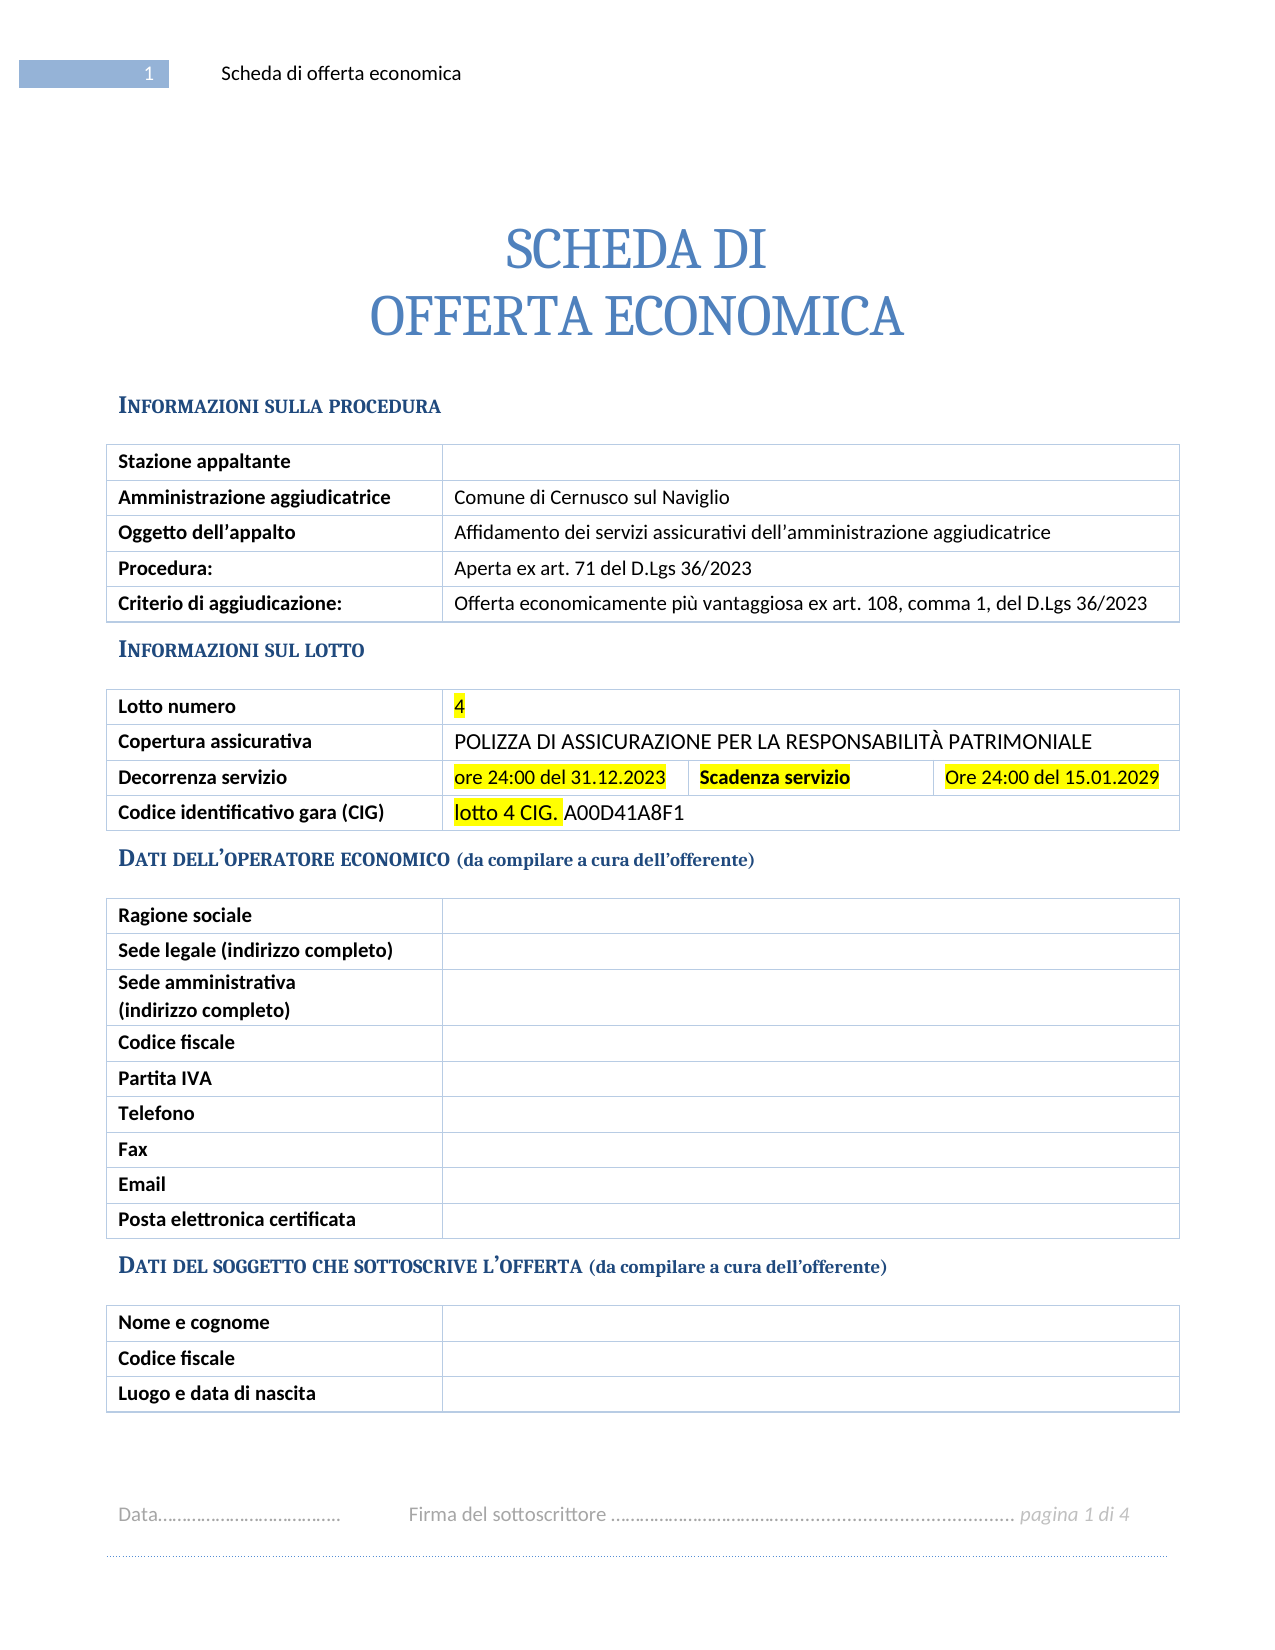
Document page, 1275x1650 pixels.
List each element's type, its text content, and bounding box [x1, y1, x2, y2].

table_header [443, 899, 1179, 933]
table_cell [443, 1204, 1179, 1238]
table_cell Oggetto dell’appalto [107, 516, 442, 551]
table_cell Telefono [107, 1097, 442, 1132]
table_cell Comune di Cernusco sul Naviglio [443, 481, 1179, 515]
table_cell Scadenza servizio [689, 761, 933, 795]
subtitle Dati del soggetto che sottoscrive l’offerta (da compilare a cura dell’offerente) [118, 1251, 1157, 1280]
subtitle Informazioni sul lotto [118, 635, 1157, 664]
table_cell Copertura assicurativa [107, 725, 442, 759]
table_cell Codice identificativo gara (CIG) [107, 796, 442, 830]
table_cell [443, 1377, 1179, 1411]
table_cell [443, 1062, 1179, 1096]
table_cell Email [107, 1168, 442, 1202]
table_cell Ore 24:00 del 15.01.2029 [934, 761, 1179, 795]
table_cell Sede legale (indirizzo completo) [107, 934, 442, 968]
table_cell Procedura: [107, 552, 442, 586]
table_header Nome e cognome [107, 1306, 442, 1341]
table_cell [443, 1133, 1179, 1167]
table_cell Affidamento dei servizi assicurativi dell’amministrazione aggiudicatrice [443, 516, 1179, 551]
table_cell Sede amministrativa (indirizzo completo) [107, 970, 442, 1025]
table_cell Codice fiscale [107, 1342, 442, 1376]
table_cell [443, 934, 1179, 968]
table_cell Amministrazione aggiudicatrice [107, 481, 442, 515]
table_cell lotto 4 CIG. A00D41A8F1 [443, 796, 1179, 830]
table_header Lotto numero [107, 690, 442, 724]
table_cell [443, 1342, 1179, 1376]
table_cell [443, 1168, 1179, 1202]
table_header 4 [443, 690, 1179, 724]
table_cell Fax [107, 1133, 442, 1167]
table_cell Decorrenza servizio [107, 761, 442, 795]
table_cell Codice fiscale [107, 1026, 442, 1061]
table_cell POLIZZA DI ASSICURAZIONE PER LA RESPONSABILITÀ PATRIMONIALE [443, 725, 1179, 759]
table_cell Criterio di aggiudicazione: [107, 587, 442, 621]
table_cell Aperta ex art. 71 del D.Lgs 36/2023 [443, 552, 1179, 586]
table_header Ragione sociale [107, 899, 442, 933]
subtitle Informazioni sulla procedura [118, 391, 1157, 419]
table_header [443, 445, 1179, 480]
title OFFERTA ECONOMICA [118, 283, 1157, 350]
table_cell ore 24:00 del 31.12.2023 [443, 761, 688, 795]
table_header Stazione appaltante [107, 445, 442, 480]
table_cell [443, 970, 1179, 1025]
table_cell Posta elettronica certificata [107, 1204, 442, 1238]
table_header [443, 1306, 1179, 1341]
table_cell [443, 1026, 1179, 1061]
table_cell [443, 1097, 1179, 1132]
table_cell Partita IVA [107, 1062, 442, 1096]
title SCHEDA DI [118, 216, 1157, 283]
table_cell Offerta economicamente più vantaggiosa ex art. 108, comma 1, del D.Lgs 36/2023 [443, 587, 1179, 621]
subtitle Dati dell’operatore economico (da compilare a cura dell’offerente) [118, 844, 1157, 873]
table_cell Luogo e data di nascita [107, 1377, 442, 1411]
